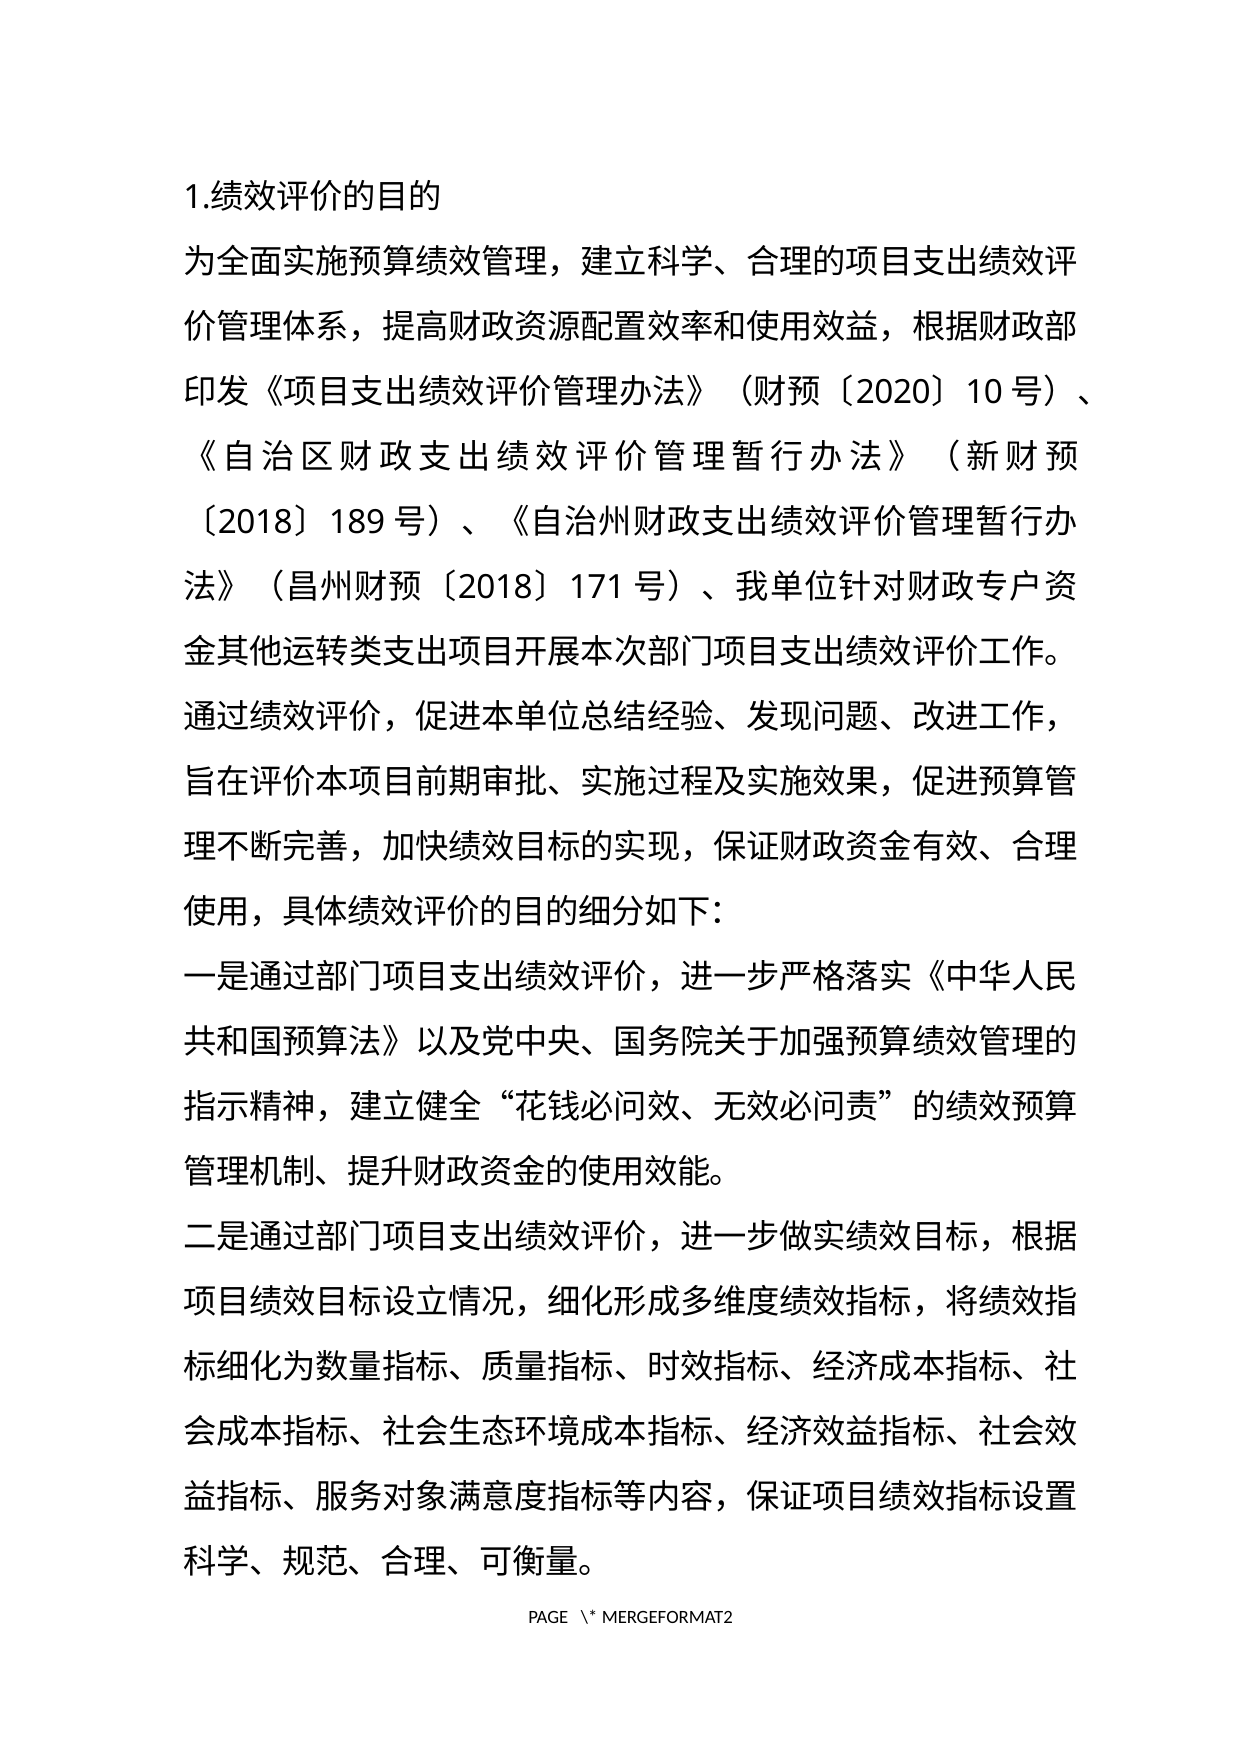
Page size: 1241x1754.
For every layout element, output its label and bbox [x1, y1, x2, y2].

text [183, 162, 1078, 1592]
